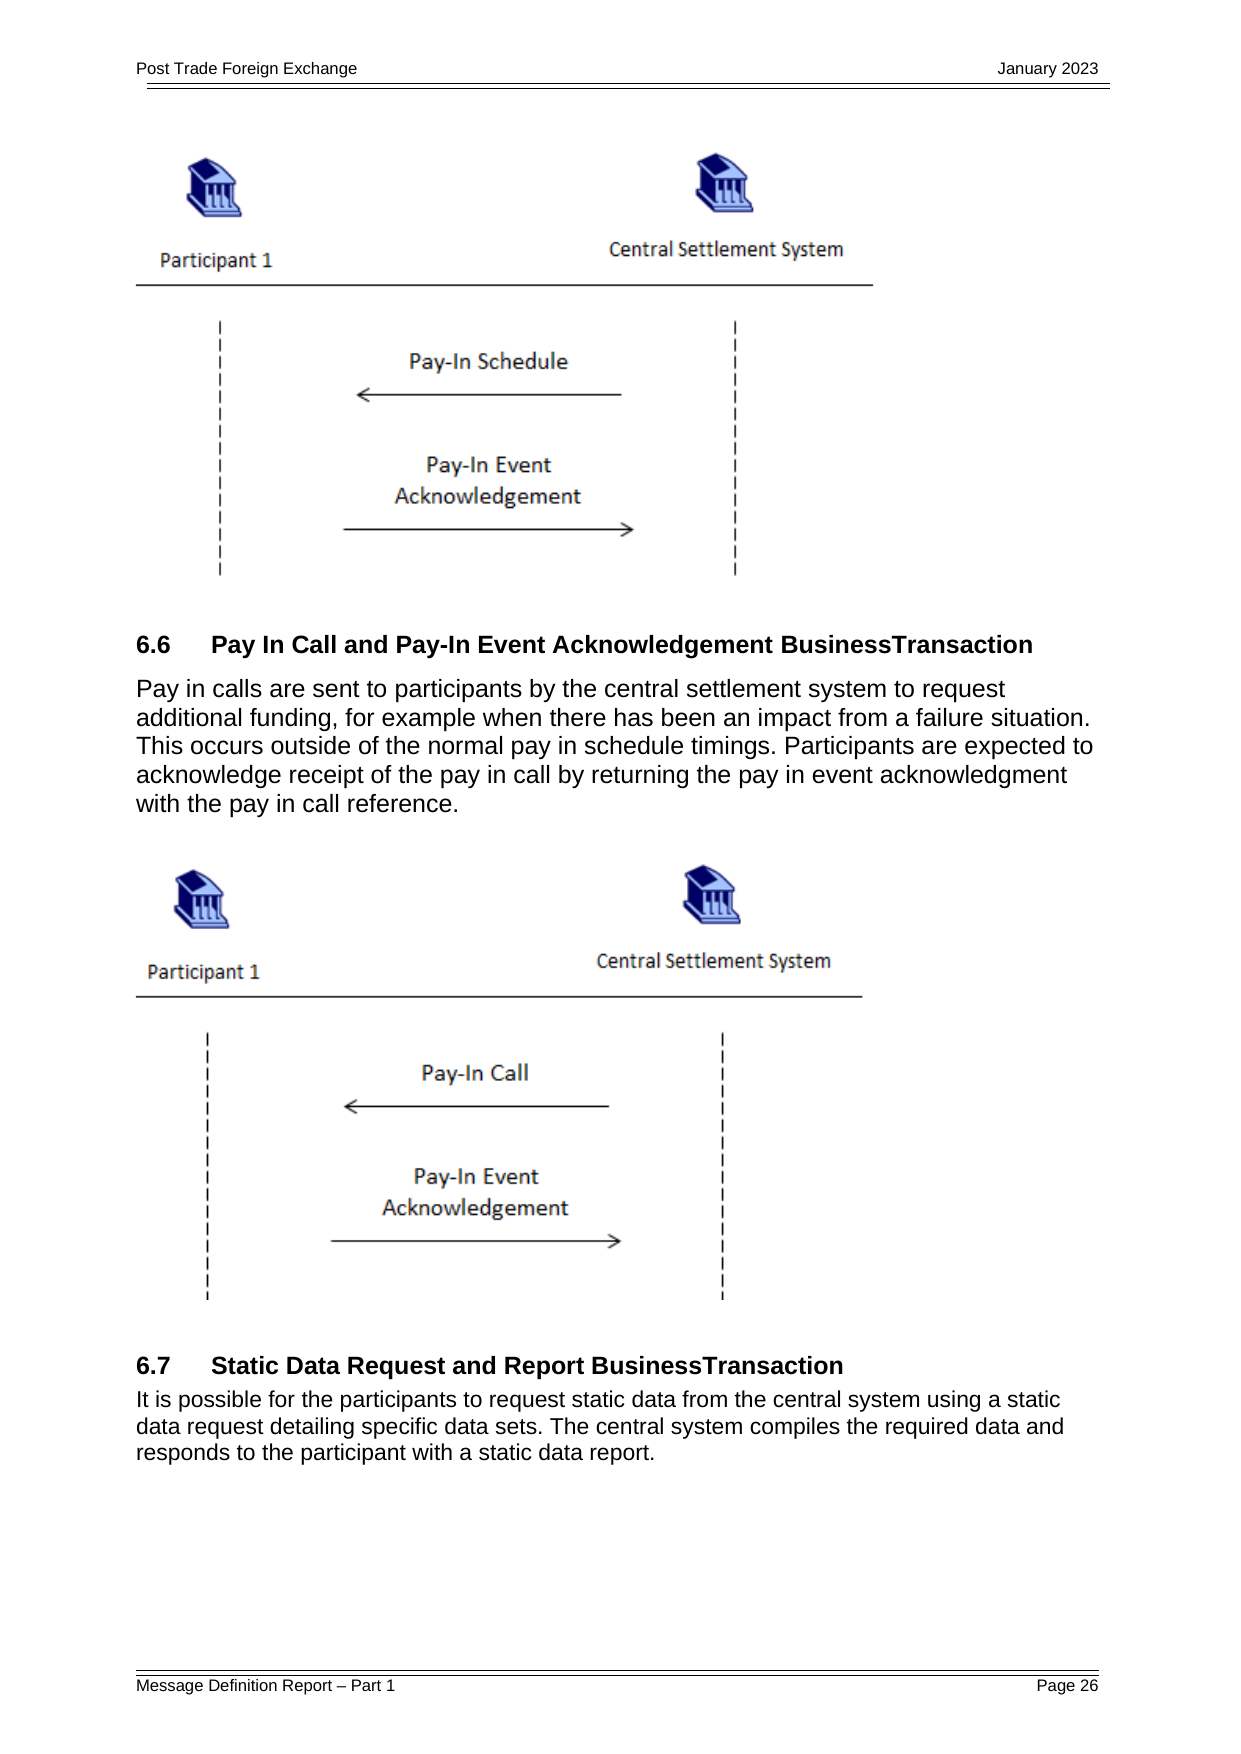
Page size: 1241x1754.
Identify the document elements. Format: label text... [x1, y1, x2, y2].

picture [135, 832, 863, 1300]
subtitle Pay In Call and Pay-In Event Acknowledgement BusinessTransaction [136, 631, 1104, 659]
text Pay in calls are sent to participants by the central settlement system to request additional funding, for example when there has been an impact from a failure situation. This occurs outside of the normal pay in schedule timings. Participants are expected to acknowledge receipt of the pay in call by returning the pay in event acknowledgment with the pay in call reference. [136, 674, 1104, 818]
subtitle Static Data Request and Report BusinessTransaction [136, 1351, 1104, 1380]
text It is possible for the participants to request static data from the central system using a static data request detailing specific data sets. The central system compiles the required data and responds to the participant with a static data report. [136, 1386, 1104, 1465]
picture [135, 114, 874, 579]
